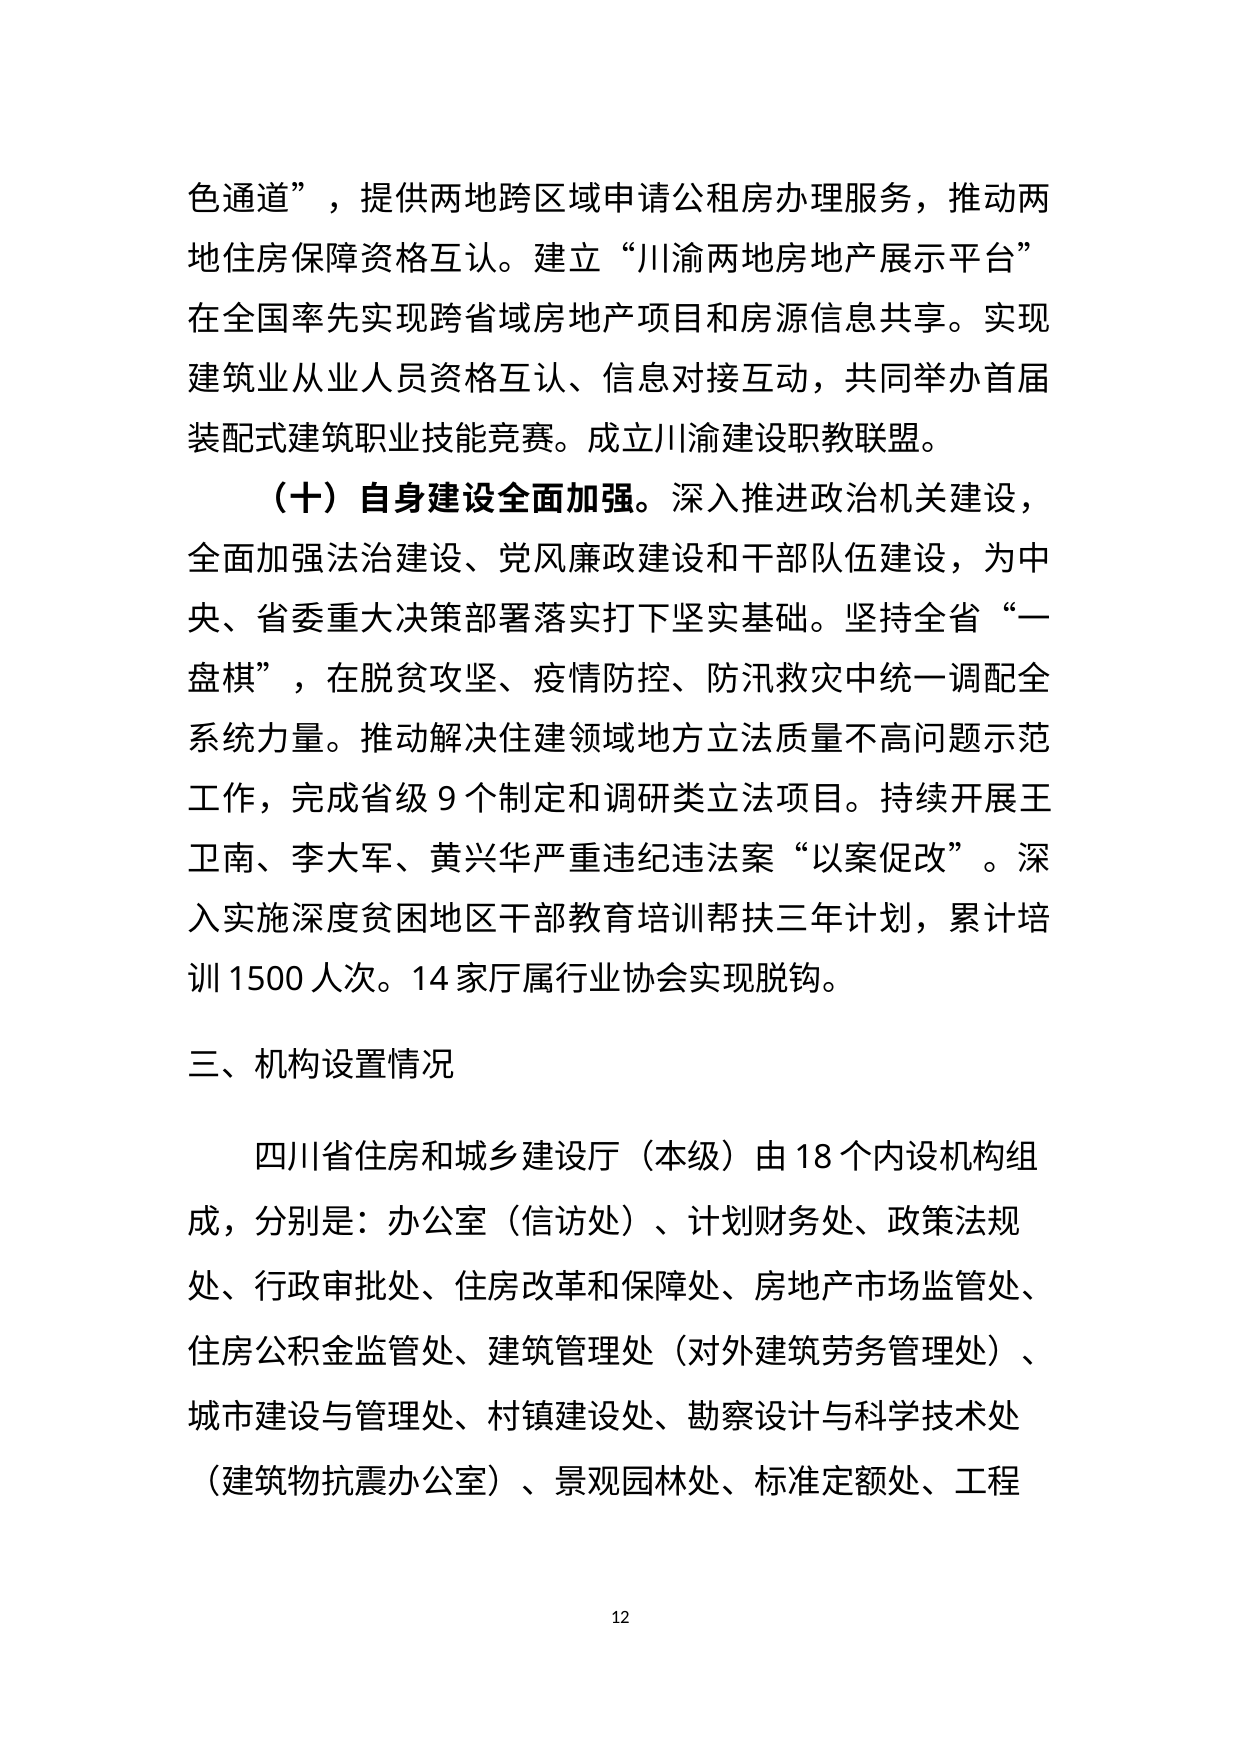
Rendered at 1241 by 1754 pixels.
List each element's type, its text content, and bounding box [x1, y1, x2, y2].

subtitle 机构设置情况 [187, 1029, 1053, 1094]
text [187, 162, 1053, 462]
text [187, 1121, 1053, 1511]
text （十）自身建设全面加强。深入推进政治机关建设，全面加强法治建设、党风廉政建设和干部队伍建设，为中央、省委重大决策部署落实打下坚实基础。坚持全省“一盘棋”，在脱贫攻坚、疫情防控、防汛救灾中统一调配全系统力量。推动解决住建领域地方立法质量不高问题示范工作，完成省级9个制定和调研类立法项目。持续开展王卫南、李大军、黄兴华严重违纪违法案“以案促改”。深入实施深度贫困地区干部教育培训帮扶三年计划，累计培训1500人次。14家厅属行业协会实现脱钩。 [187, 462, 1053, 1002]
